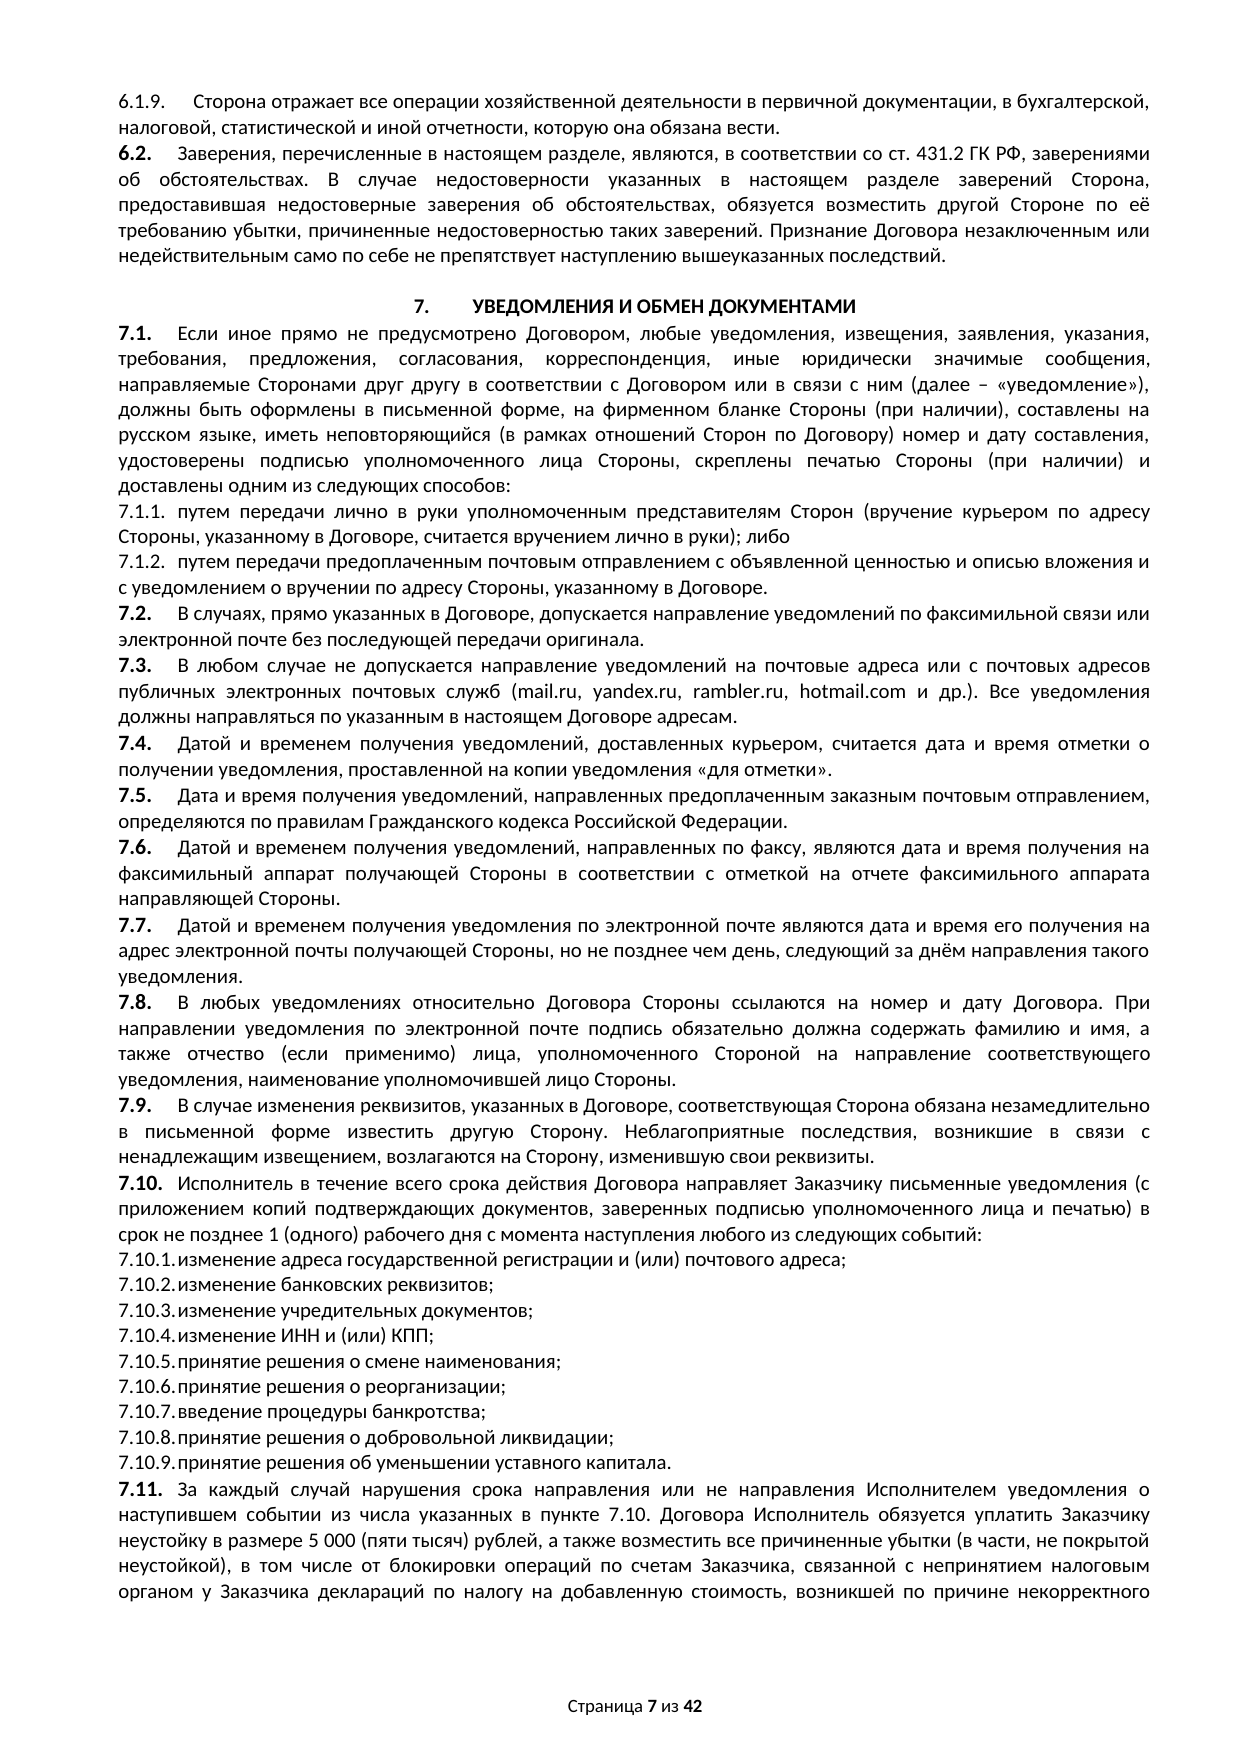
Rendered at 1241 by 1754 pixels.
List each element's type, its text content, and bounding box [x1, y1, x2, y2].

list введение процедуры банкротства; [118, 1399, 1152, 1424]
list Датой и временем получения уведомлений, доставленных курьером, считается дата и время отметки о получении уведомления, проставленной на копии уведомления «для отметки». [118, 729, 1152, 781]
list путем передачи предоплаченным почтовым отправлением с объявленной ценностью и описью вложения и с уведомлением о вручении по адресу Стороны, указанному в Договоре. [118, 549, 1152, 599]
list принятие решения о смене наименования; [118, 1348, 1152, 1373]
list Сторона отражает все операции хозяйственной деятельности в первичной документации, в бухгалтерской, налоговой, статистической и иной отчетности, которую она обязана вести. [118, 89, 1152, 139]
list изменение банковских реквизитов; [118, 1272, 1152, 1297]
list принятие решения об уменьшении уставного капитала. [118, 1449, 1152, 1475]
list Дата и время получения уведомлений, направленных предоплаченным заказным почтовым отправлением, определяются по правилам Гражданского кодекса Российской Федерации. [118, 781, 1152, 833]
list принятие решения о реорганизации; [118, 1373, 1152, 1399]
list Заверения, перечисленные в настоящем разделе, являются, в соответствии со ст. 431.2 ГК РФ, заверениями об обстоятельствах. В случае недостоверности указанных в настоящем разделе заверений Сторона, предоставившая недостоверные заверения об обстоятельствах, обязуется возместить другой Стороне по её требованию убытки, причиненные недостоверностью таких заверений. Признание Договора незаключенным или недействительным само по себе не препятствует наступлению вышеуказанных последствий. [118, 139, 1152, 268]
list принятие решения о добровольной ликвидации; [118, 1424, 1152, 1449]
list изменение адреса государственной регистрации и (или) почтового адреса; [118, 1246, 1152, 1272]
list Датой и временем получения уведомления по электронной почте являются дата и время его получения на адрес электронной почты получающей Стороны, но не позднее чем день, следующий за днём направления такого уведомления. [118, 911, 1152, 988]
list путем передачи лично в руки уполномоченным представителям Сторон (вручение курьером по адресу Стороны, указанному в Договоре, считается вручением лично в руки); либо [118, 498, 1152, 549]
list В случаях, прямо указанных в Договоре, допускается направление уведомлений по факсимильной связи или электронной почте без последующей передачи оригинала. [118, 599, 1152, 652]
list УВЕДОМЛЕНИЯ И ОБМЕН ДОКУМЕНТАМИ [118, 293, 1152, 319]
list изменение учредительных документов; [118, 1297, 1152, 1322]
list Датой и временем получения уведомлений, направленных по факсу, являются дата и время получения на факсимильный аппарат получающей Стороны в соответствии с отметкой на отчете факсимильного аппарата направляющей Стороны. [118, 833, 1152, 911]
list Исполнитель в течение всего срока действия Договора направляет Заказчику письменные уведомления (с приложением копий подтверждающих документов, заверенных подписью уполномоченного лица и печатью) в срок не позднее 1 (одного) рабочего дня с момента наступления любого из следующих событий: [118, 1169, 1152, 1246]
list Если иное прямо не предусмотрено Договором, любые уведомления, извещения, заявления, указания, требования, предложения, согласования, корреспонденция, иные юридически значимые сообщения, направляемые Сторонами друг другу в соответствии с Договором или в связи с ним (далее – «уведомление»), должны быть оформлены в письменной форме, на фирменном бланке Стороны (при наличии), составлены на русском языке, иметь неповторяющийся (в рамках отношений Сторон по Договору) номер и дату составления, удостоверены подписью уполномоченного лица Стороны, скреплены печатью Стороны (при наличии) и доставлены одним из следующих способов: [118, 319, 1152, 498]
list В любых уведомлениях относительно Договора Стороны ссылаются на номер и дату Договора. При направлении уведомления по электронной почте подпись обязательно должна содержать фамилию и имя, а также отчество (если применимо) лица, уполномоченного Стороной на направление соответствующего уведомления, наименование уполномочившей лицо Стороны. [118, 988, 1152, 1091]
list В случае изменения реквизитов, указанных в Договоре, соответствующая Сторона обязана незамедлительно в письменной форме известить другую Сторону. Неблагоприятные последствия, возникшие в связи с ненадлежащим извещением, возлагаются на Сторону, изменившую свои реквизиты. [118, 1091, 1152, 1169]
list изменение ИНН и (или) КПП; [118, 1322, 1152, 1348]
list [118, 1475, 1152, 1603]
list В любом случае не допускается направление уведомлений на почтовые адреса или с почтовых адресов публичных электронных почтовых служб (mail.ru, yandex.ru, rambler.ru, hotmail.com и др.). Все уведомления должны направляться по указанным в настоящем Договоре адресам. [118, 652, 1152, 729]
